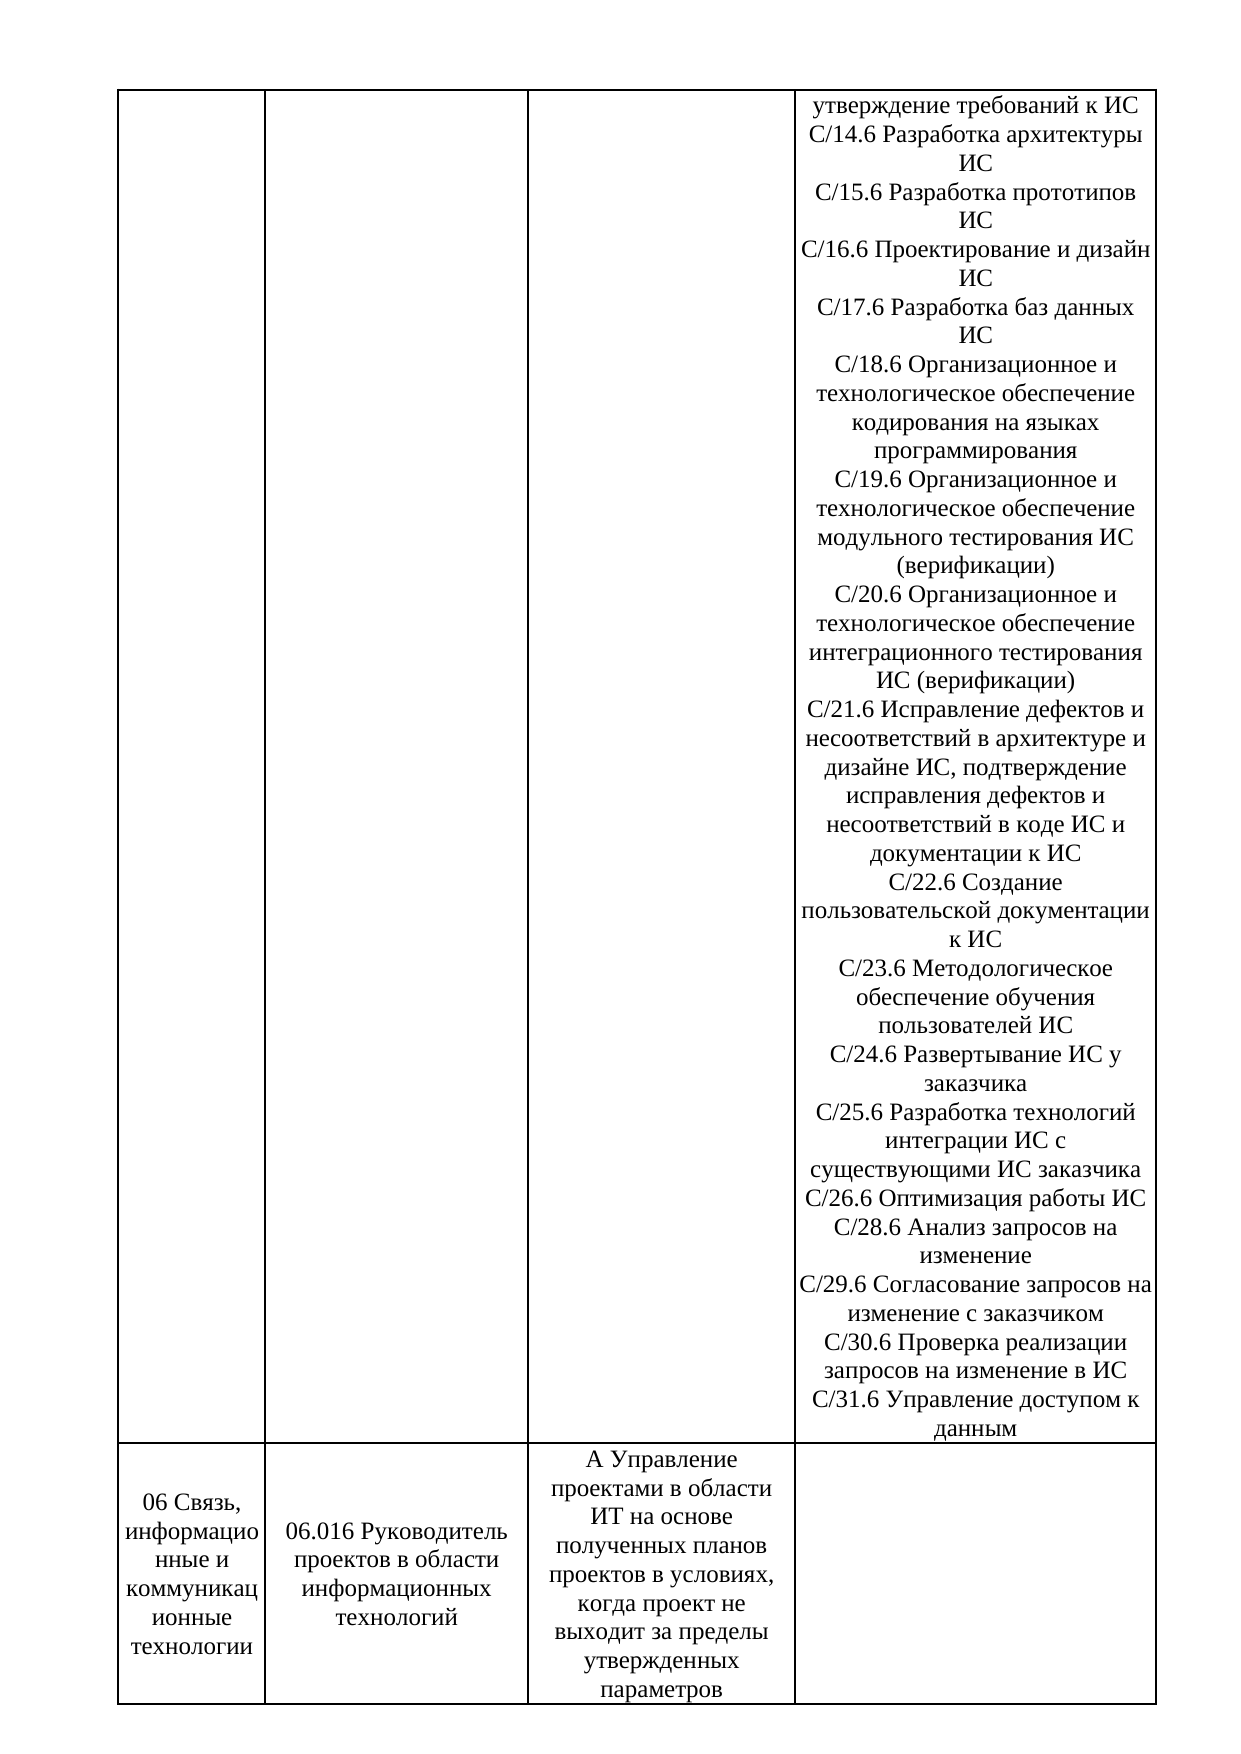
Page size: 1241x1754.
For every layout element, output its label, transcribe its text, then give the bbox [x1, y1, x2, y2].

table_cell A Управление проектами в области ИТ на основе полученных планов проектов в условиях, когда проект не выходит за пределы утвержденных параметров [529, 1444, 794, 1703]
table_cell [796, 1444, 1155, 1703]
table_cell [119, 1444, 264, 1703]
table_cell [266, 91, 527, 1442]
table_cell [796, 91, 1155, 1442]
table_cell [529, 91, 794, 1442]
table_cell 06.016 Руководитель проектов в области информационных технологий [266, 1444, 527, 1703]
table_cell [119, 91, 264, 1442]
